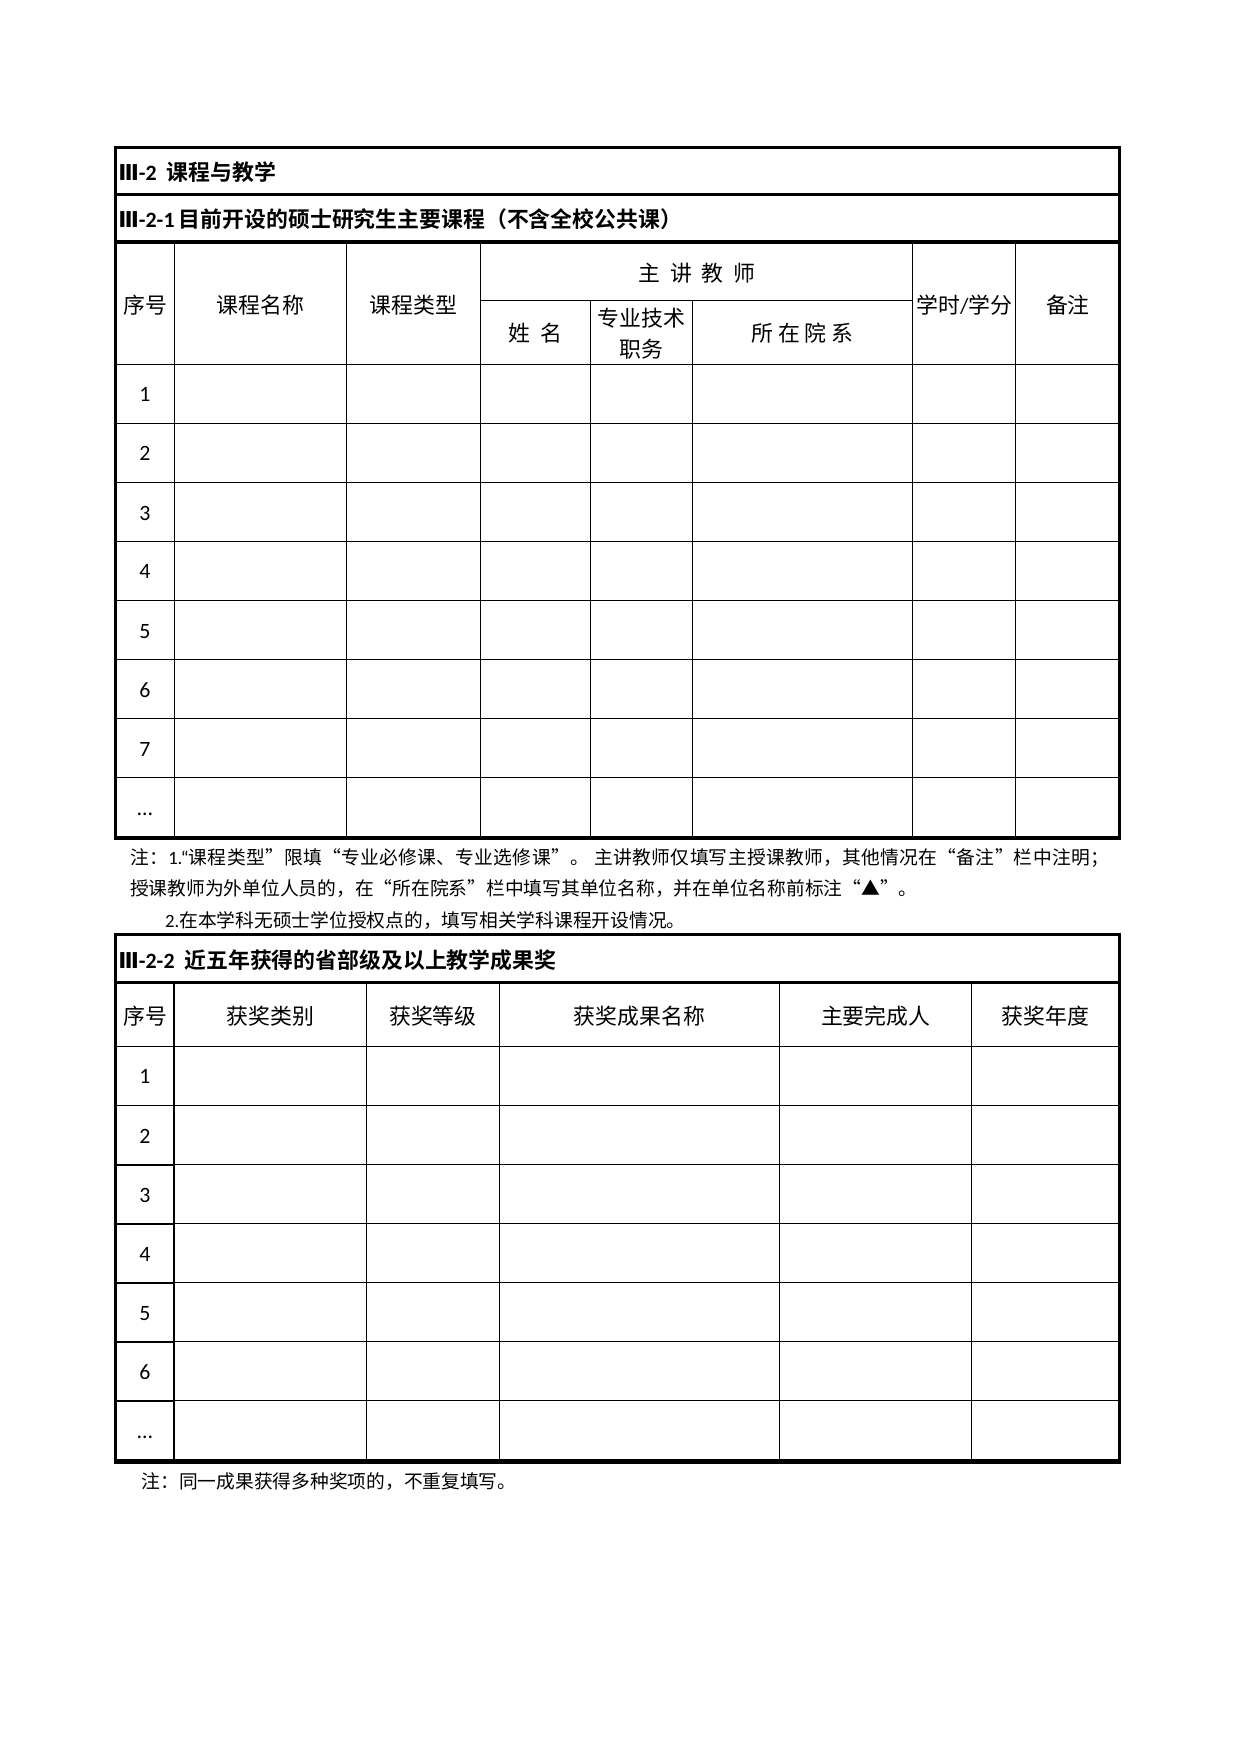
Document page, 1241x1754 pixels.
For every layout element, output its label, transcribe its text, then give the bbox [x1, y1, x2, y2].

table_cell [1016, 778, 1118, 836]
table_cell 课程类型 [347, 244, 480, 364]
table_cell [972, 1106, 1118, 1164]
table_cell [780, 1047, 971, 1105]
table_cell 所 在 院 系 [693, 301, 912, 364]
table_cell [481, 778, 590, 836]
table_cell [693, 719, 912, 777]
table_cell [591, 542, 692, 600]
table_cell [913, 365, 1015, 423]
table_cell [1016, 660, 1118, 718]
table_cell [175, 1047, 366, 1105]
table_cell [347, 719, 480, 777]
table_cell [175, 1165, 366, 1223]
table_cell 5 [117, 601, 174, 659]
table_cell [591, 424, 692, 482]
table_cell 3 [117, 1166, 173, 1223]
table_cell [591, 719, 692, 777]
table_cell [591, 365, 692, 423]
table_cell 5 [117, 1284, 173, 1341]
table_cell 3 [117, 483, 174, 541]
table_cell [591, 660, 692, 718]
table_cell [780, 1106, 971, 1164]
table_cell [1016, 719, 1118, 777]
text 注：1.“课程类型”限填“专业必修课、专业选修课”。 主讲教师仅填写主授课教师，其他情况在“备注”栏中注明；授课教师为外单位人员的，在“所在院系”栏中填写其单位名称，并在单位名称前标注“▲”。 [130, 840, 1110, 902]
table_cell [347, 660, 480, 718]
table_cell 课程名称 [175, 244, 346, 364]
table_cell [693, 778, 912, 836]
table_header Ⅲ-2-2 近五年获得的省部级及以上教学成果奖 [117, 936, 1118, 981]
text 注：同一成果获得多种奖项的，不重复填写。 [141, 1464, 1110, 1495]
table_cell [500, 1165, 779, 1223]
table_cell [913, 483, 1015, 541]
table_cell [347, 365, 480, 423]
table_cell [367, 1047, 499, 1105]
table_cell [780, 1165, 971, 1223]
table_cell [481, 424, 590, 482]
table_cell 2 [117, 424, 174, 482]
table_cell [347, 424, 480, 482]
table_cell [481, 542, 590, 600]
table_cell [693, 660, 912, 718]
table_cell 6 [117, 1343, 173, 1400]
table_cell [175, 778, 346, 836]
table_cell [481, 483, 590, 541]
table_cell [367, 1106, 499, 1164]
table_cell 主 讲 教 师 [481, 244, 912, 299]
table_cell 序号 [117, 984, 173, 1046]
table_cell 4 [117, 1225, 173, 1282]
table_cell 序号 [117, 244, 174, 364]
table_cell [175, 365, 346, 423]
table_cell [347, 778, 480, 836]
table_cell [1016, 424, 1118, 482]
table_cell [780, 1283, 971, 1341]
table_cell [693, 542, 912, 600]
table_cell [500, 1401, 779, 1459]
table_cell [1016, 483, 1118, 541]
table_cell [175, 483, 346, 541]
table_cell [780, 1224, 971, 1282]
table_cell [972, 1401, 1118, 1459]
table_cell [347, 542, 480, 600]
table_cell … [117, 1402, 173, 1459]
table_cell [693, 365, 912, 423]
table_cell [913, 601, 1015, 659]
table_cell 获奖成果名称 [500, 984, 779, 1046]
table_cell 7 [117, 719, 174, 777]
table_cell [913, 719, 1015, 777]
table_cell [347, 483, 480, 541]
table_cell [175, 542, 346, 600]
text 2.在本学科无硕士学位授权点的，填写相关学科课程开设情况。 [165, 902, 1110, 933]
table_cell [500, 1283, 779, 1341]
table_cell [972, 1224, 1118, 1282]
table_cell [591, 483, 692, 541]
table_cell [972, 1047, 1118, 1105]
table_cell [1016, 601, 1118, 659]
table_cell [591, 601, 692, 659]
table_cell [913, 542, 1015, 600]
table_cell Ⅲ-2-1目前开设的硕士研究生主要课程（不含全校公共课） [117, 196, 1118, 240]
table_cell 1 [117, 365, 174, 423]
table_cell [175, 660, 346, 718]
table_cell 备注 [1016, 244, 1118, 364]
table_cell 学时/学分 [913, 244, 1015, 364]
table_cell [481, 660, 590, 718]
table_cell 2 [117, 1106, 173, 1164]
table_cell [500, 1047, 779, 1105]
table_cell [481, 719, 590, 777]
table_cell 获奖年度 [972, 984, 1118, 1046]
table_cell 4 [117, 542, 174, 600]
table_cell [780, 1401, 971, 1459]
table_cell [500, 1224, 779, 1282]
table_cell [367, 1165, 499, 1223]
table_cell [481, 601, 590, 659]
table_cell [175, 1342, 366, 1400]
table_cell [367, 1401, 499, 1459]
table_cell [367, 1224, 499, 1282]
table_cell [175, 719, 346, 777]
table_cell [972, 1165, 1118, 1223]
table_cell [175, 601, 346, 659]
table_cell [780, 1342, 971, 1400]
table_cell 主要完成人 [780, 984, 971, 1046]
table_cell [693, 601, 912, 659]
table_cell 1 [117, 1047, 173, 1105]
table_cell [693, 424, 912, 482]
table_cell 获奖类别 [175, 984, 366, 1046]
table_cell 获奖等级 [367, 984, 499, 1046]
table_cell [913, 424, 1015, 482]
table_cell … [117, 778, 174, 836]
table_cell [481, 365, 590, 423]
table_cell [175, 1283, 366, 1341]
table_cell [1016, 542, 1118, 600]
table_cell [972, 1283, 1118, 1341]
table_header Ⅲ-2 课程与教学 [117, 149, 1118, 193]
table_cell [500, 1106, 779, 1164]
table_cell [972, 1342, 1118, 1400]
table_cell [175, 1106, 366, 1164]
table_cell 6 [117, 660, 174, 718]
table_cell [175, 1224, 366, 1282]
table_cell [367, 1283, 499, 1341]
table_cell [591, 778, 692, 836]
table_cell [913, 660, 1015, 718]
table_cell [500, 1342, 779, 1400]
table_cell 专业技术职务 [591, 301, 692, 364]
table_cell [347, 601, 480, 659]
table_cell [175, 1401, 366, 1459]
table_cell [693, 483, 912, 541]
table_cell 姓 名 [481, 301, 590, 364]
table_cell [367, 1342, 499, 1400]
table_cell [175, 424, 346, 482]
table_cell [1016, 365, 1118, 423]
table_cell [913, 778, 1015, 836]
